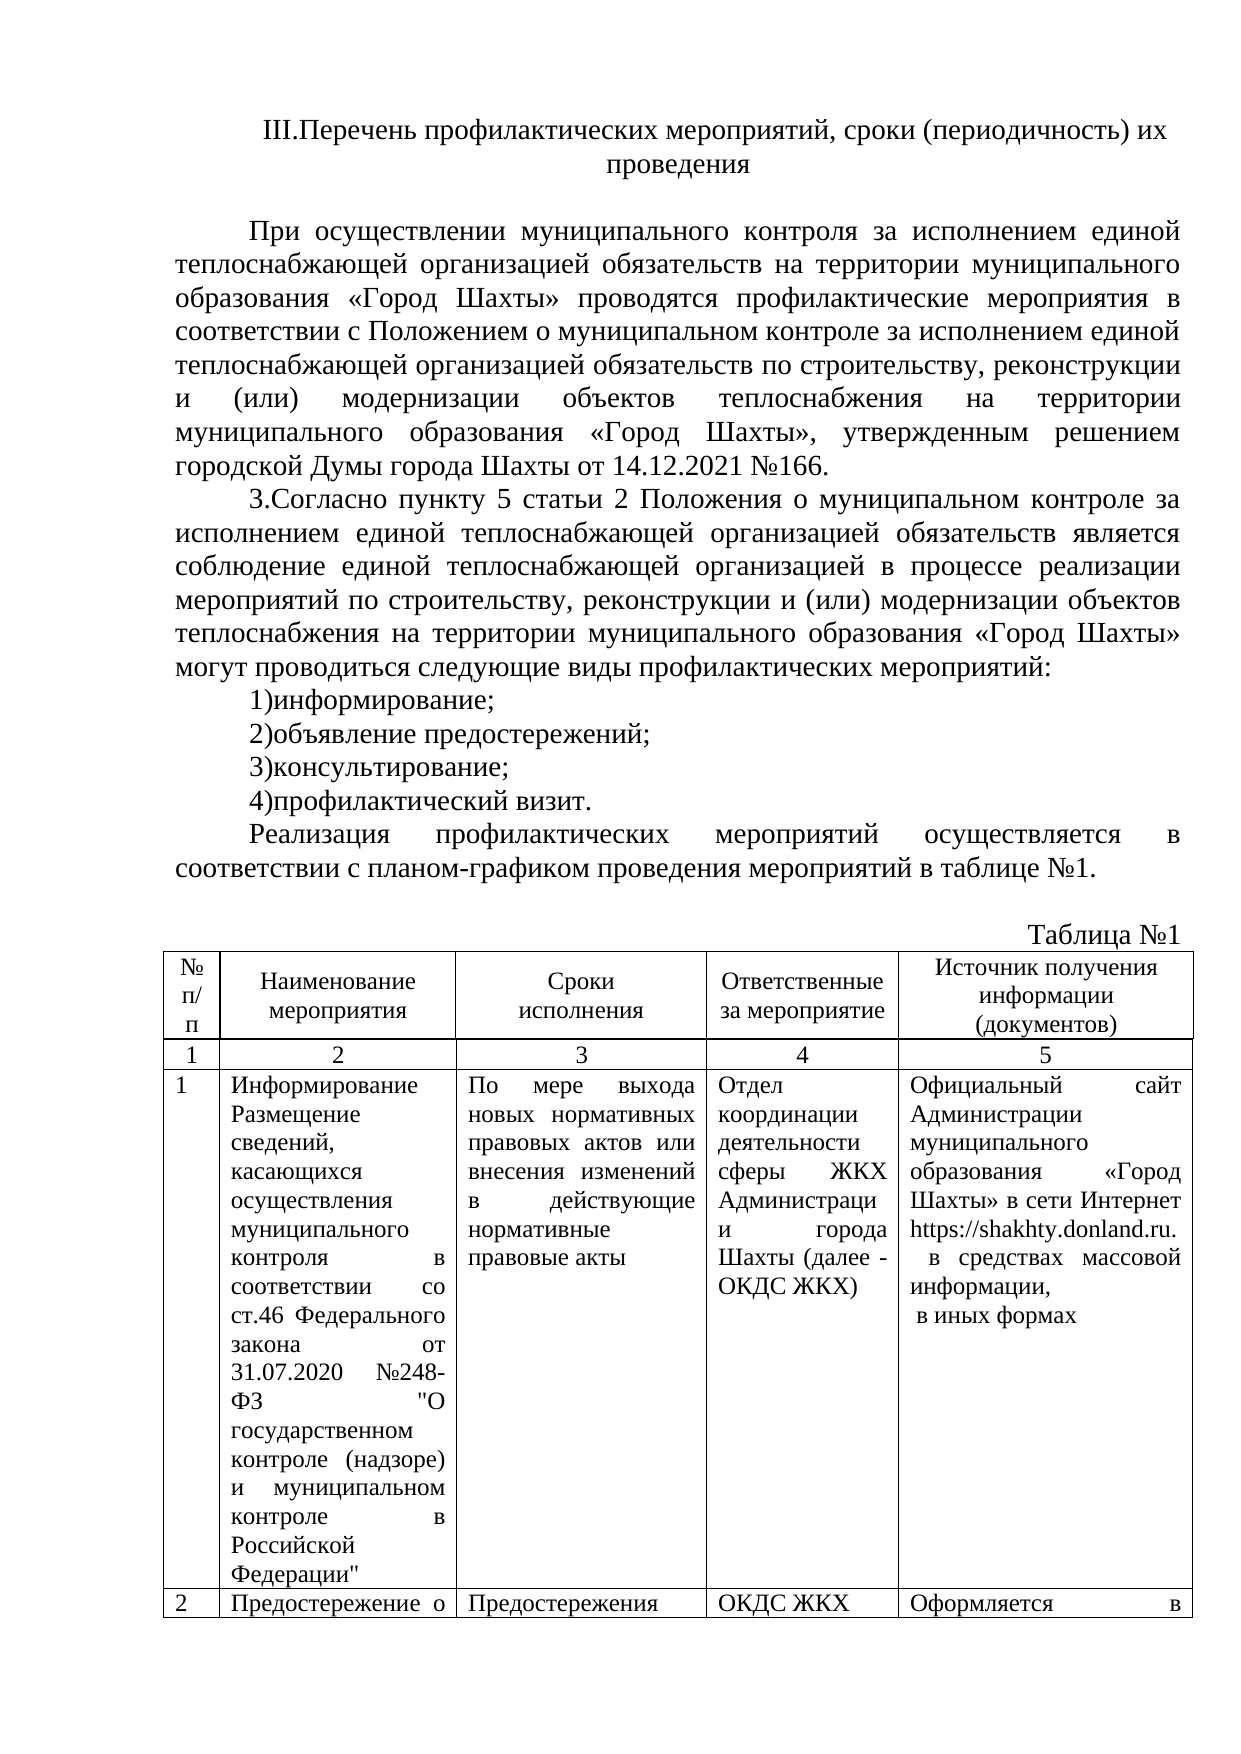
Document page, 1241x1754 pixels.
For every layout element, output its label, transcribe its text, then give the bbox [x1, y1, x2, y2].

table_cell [899, 1589, 1192, 1617]
text III.Перечень профилактических мероприятий, сроки (периодичность) их проведения [175, 112, 1181, 179]
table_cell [220, 1589, 456, 1617]
table_cell 2 [164, 1589, 219, 1617]
table_header Источник получения информации (документов) [899, 952, 1193, 1038]
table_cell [457, 1589, 706, 1617]
table_header 2 [220, 1040, 456, 1069]
table_header № п/п [164, 952, 219, 1038]
table_cell ОКДС ЖКХ [707, 1589, 898, 1617]
text 4)профилактический визит. [175, 783, 1181, 817]
text Таблица №1 [175, 917, 1181, 951]
table_cell 1 [164, 1070, 219, 1587]
table_header 3 [457, 1040, 706, 1069]
text 1)информирование; [175, 682, 1181, 716]
table_header 5 [899, 1040, 1192, 1069]
table_cell Официальный сайт Администрации муниципального образования «Город Шахты» в сети Интернет https://shakhty.donland.ru. в средствах массовой информации, в иных формах [899, 1070, 1192, 1587]
text 3)консультирование; [175, 749, 1181, 783]
table_cell Отдел координации деятельности сферы ЖКХ Администрации города Шахты (далее - ОКДС ЖКХ) [707, 1070, 898, 1587]
text 3.Согласно пункту 5 статьи 2 Положения о муниципальном контроле за исполнением единой теплоснабжающей организацией обязательств является соблюдение единой теплоснабжающей организацией в процессе реализации мероприятий по строительству, реконструкции и (или) модернизации объектов теплоснабжения на территории муниципального образования «Город Шахты» могут проводиться следующие виды профилактических мероприятий: [175, 481, 1181, 682]
text Реализация профилактических мероприятий осуществляется в соответствии с планом-графиком проведения мероприятий в таблице №1. [175, 817, 1181, 884]
text 2)объявление предостережений; [175, 716, 1181, 749]
table_header Сроки исполнения [456, 952, 706, 1038]
table_cell Информирование Размещение сведений, касающихся осуществления муниципального контроля в соответствии со ст.46 Федерального закона от 31.07.2020 №248-ФЗ "О государственном контроле (надзоре) и муниципальном контроле в Российской Федерации" [220, 1070, 456, 1587]
table_header Наименование мероприятия [221, 952, 455, 1038]
table_header Ответственные за мероприятие [707, 952, 898, 1038]
text При осуществлении муниципального контроля за исполнением единой теплоснабжающей организацией обязательств на территории муниципального образования «Город Шахты» проводятся профилактические мероприятия в соответствии с Положением о муниципальном контроле за исполнением единой теплоснабжающей организацией обязательств по строительству, реконструкции и (или) модернизации объектов теплоснабжения на территории муниципального образования «Город Шахты», утвержденным решением городской Думы города Шахты от 14.12.2021 №166. [175, 213, 1181, 481]
table_header 4 [707, 1040, 898, 1069]
table_cell По мере выхода новых нормативных правовых актов или внесения изменений в действующие нормативные правовые акты [457, 1070, 706, 1587]
table_header 1 [164, 1040, 219, 1069]
